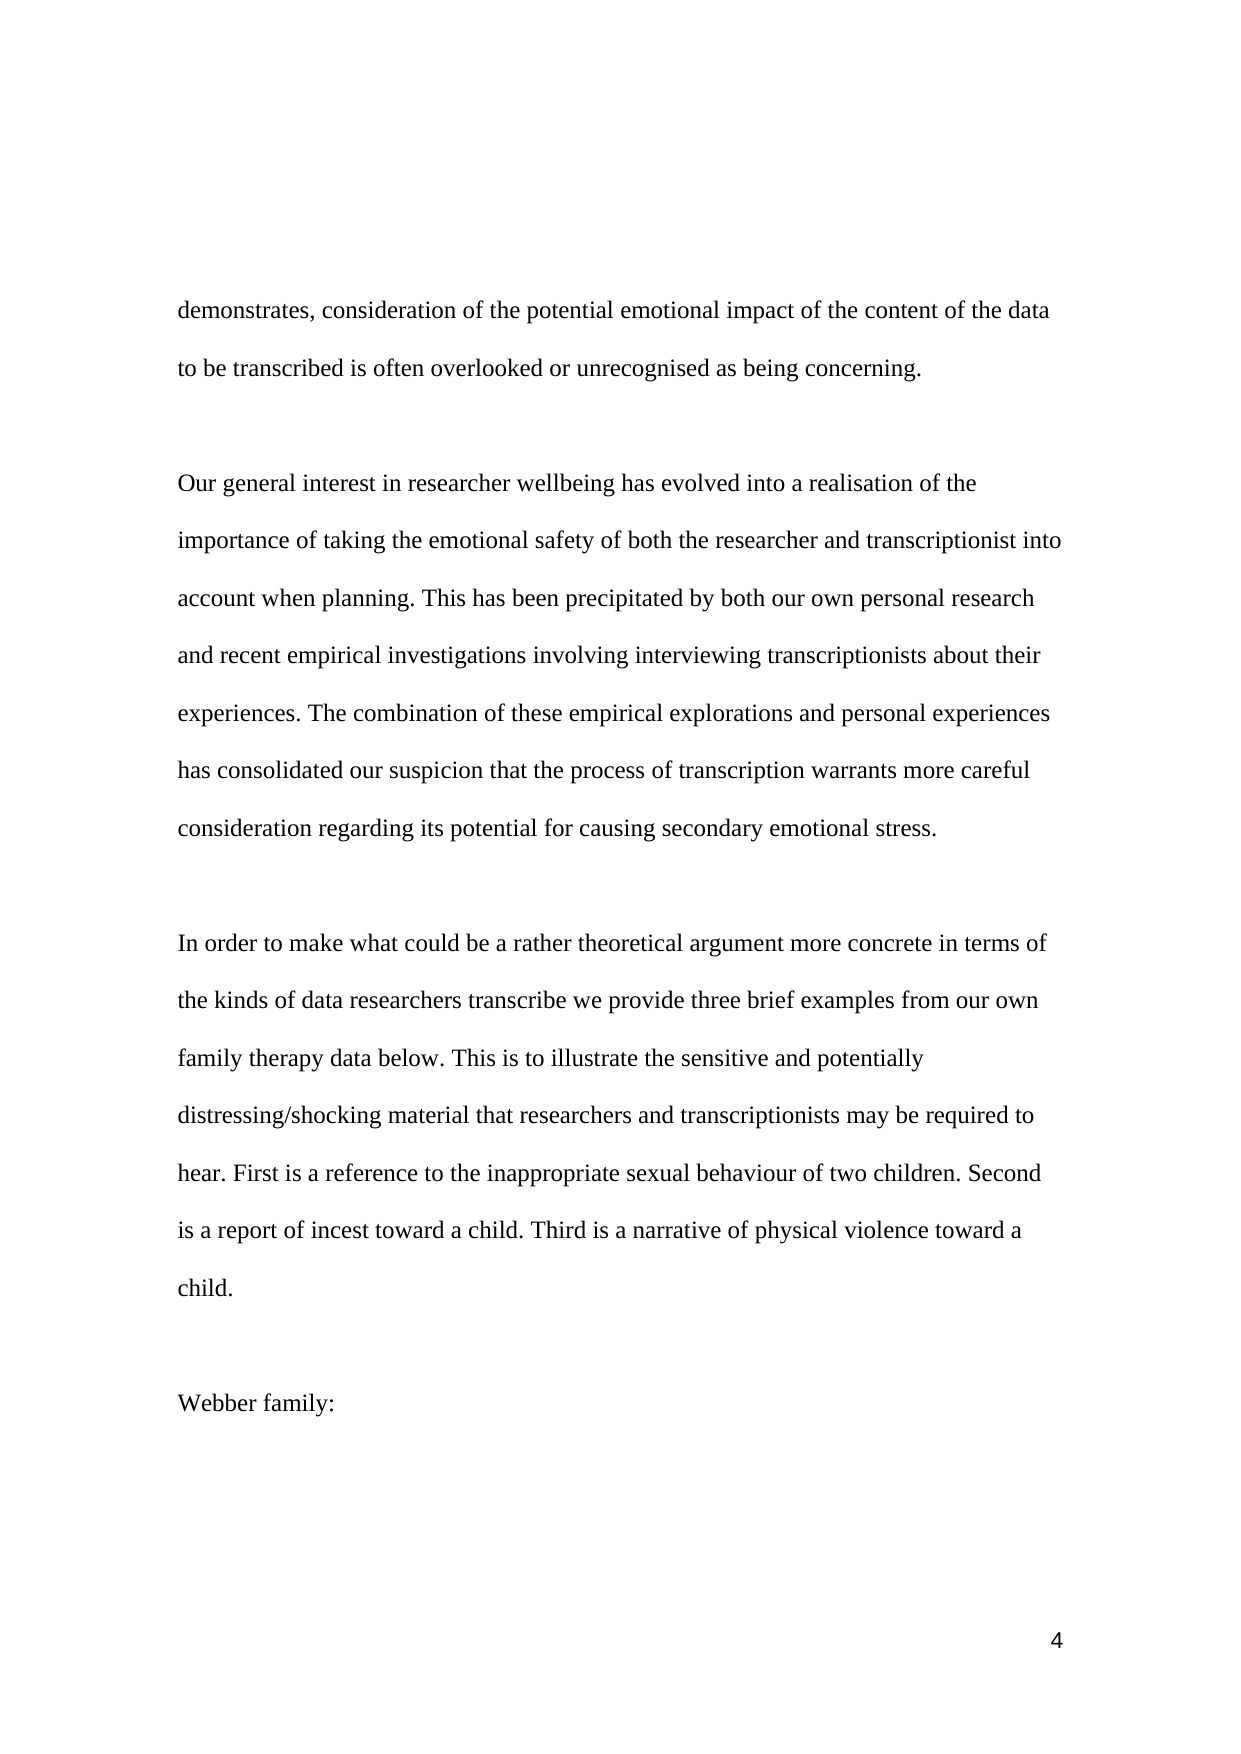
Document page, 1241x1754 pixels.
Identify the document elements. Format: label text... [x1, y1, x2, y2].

text In order to make what could be a rather theoretical argument more concrete in terms of the kinds of data researchers transcribe we provide three brief examples from our own family therapy data below. This is to illustrate the sensitive and potentially distressing/shocking material that researchers and transcriptionists may be required to hear. First is a reference to the inappropriate sexual behaviour of two children. Second is a report of incest toward a child. Third is a narrative of physical violence toward a child. [177, 928, 1063, 1302]
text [177, 295, 1063, 382]
text Webber family: [177, 1388, 1063, 1417]
text Our general interest in researcher wellbeing has evolved into a realisation of the importance of taking the emotional safety of both the researcher and transcriptionist into account when planning. This has been precipitated by both our own personal research and recent empirical investigations involving interviewing transcriptionists about their experiences. The combination of these empirical explorations and personal experiences has consolidated our suspicion that the process of transcription warrants more careful consideration regarding its potential for causing secondary emotional stress. [177, 468, 1063, 842]
